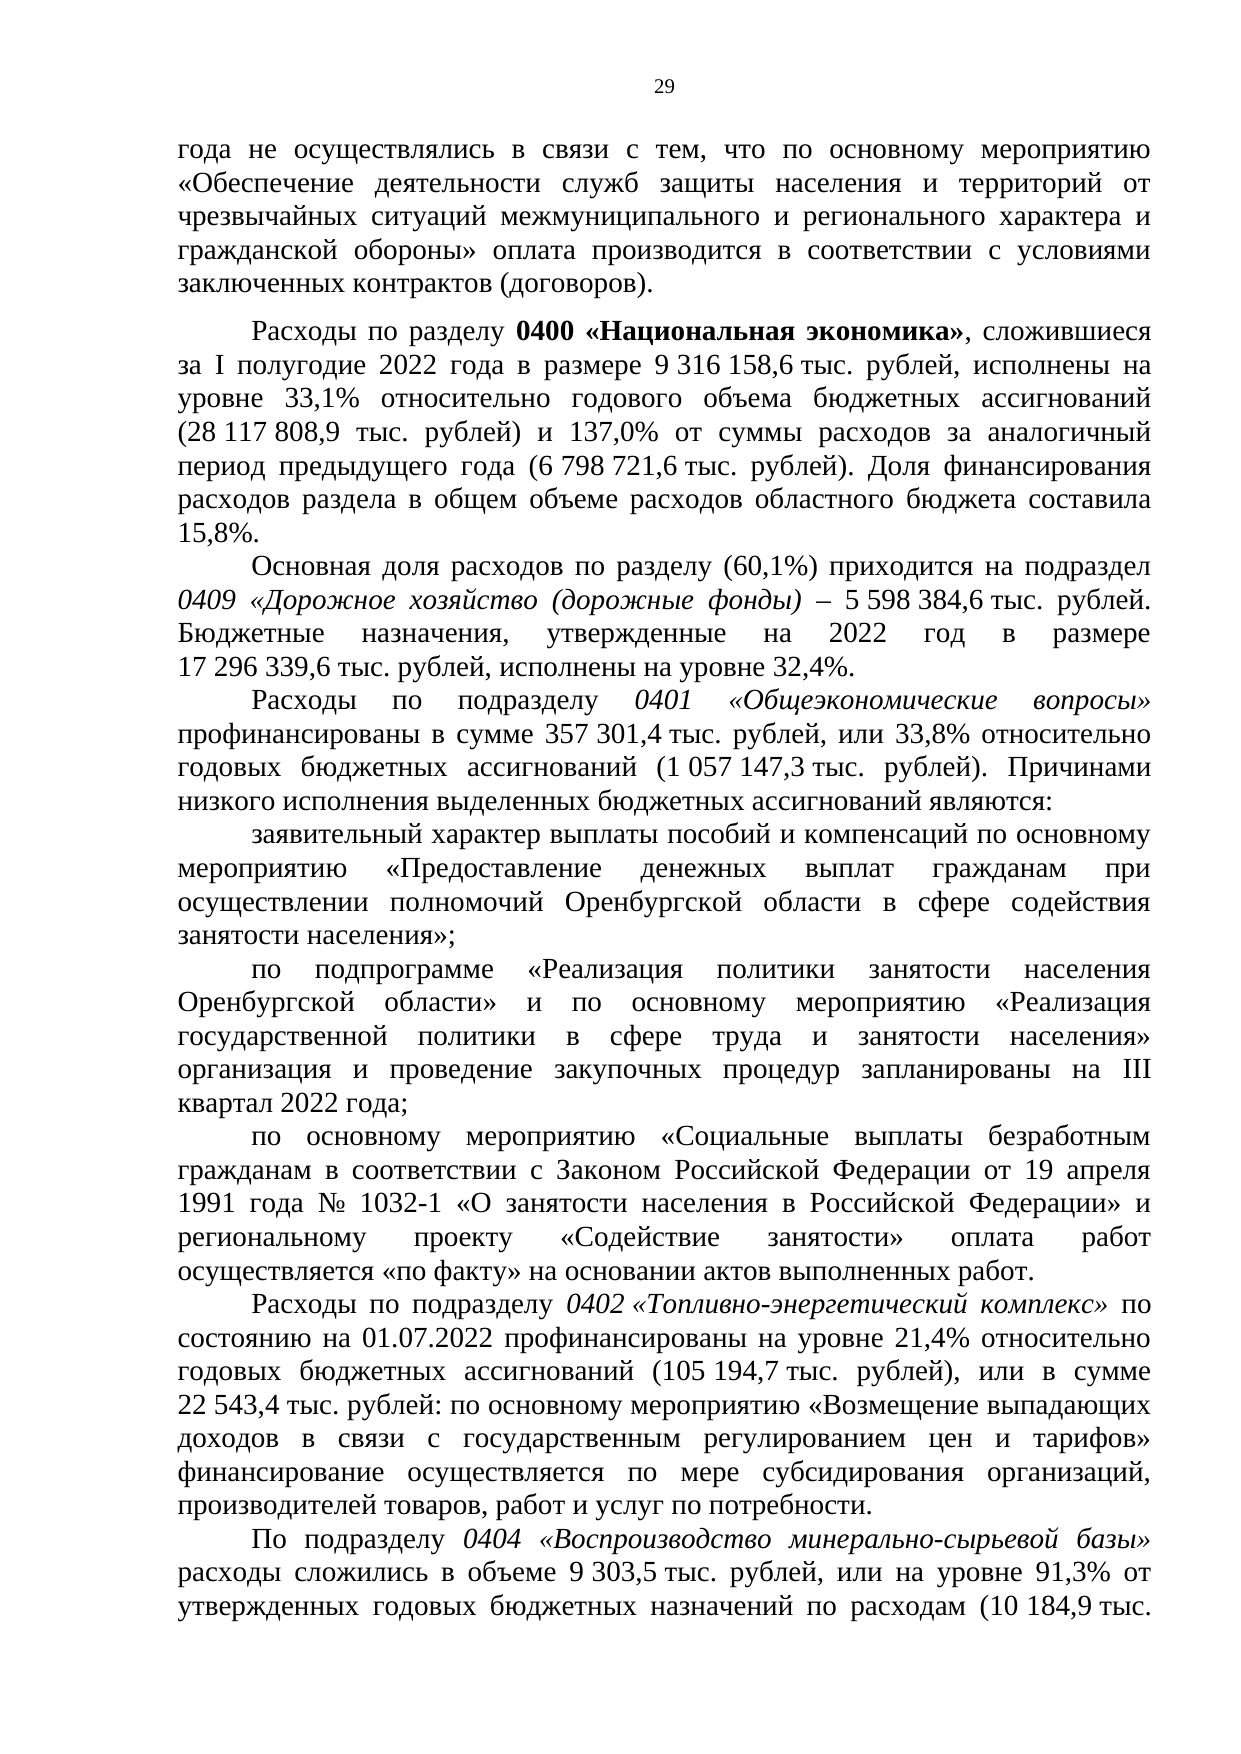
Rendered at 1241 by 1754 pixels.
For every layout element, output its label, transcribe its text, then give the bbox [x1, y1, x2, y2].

text заявительный характер выплаты пособий и компенсаций по основному мероприятию «Предоставление денежных выплат гражданам при осуществлении полномочий Оренбургской области в сфере содействия занятости населения»; [177, 817, 1152, 951]
text Основная доля расходов по разделу (60,1%) приходится на подраздел 0409 «Дорожное хозяйство (дорожные фонды) – 5 598 384,6 тыс. рублей. Бюджетные назначения, утвержденные на 2022 год в размере 17 296 339,6 тыс. рублей, исполнены на уровне 32,4%. [177, 548, 1152, 682]
text по подпрограмме «Реализация политики занятости населения Оренбургской области» и по основному мероприятию «Реализация государственной политики в сфере труда и занятости населения» организация и проведение закупочных процедур запланированы на III квартал 2022 года; [177, 951, 1152, 1118]
text по основному мероприятию «Социальные выплаты безработным гражданам в соответствии с Законом Российской Федерации от 19 апреля 1991 года № 1032-1 «О занятости населения в Российской Федерации» и региональному проекту «Содействие занятости» оплата работ осуществляется «по факту» на основании актов выполненных работ. [177, 1118, 1152, 1286]
text Расходы по подразделу 0401 «Общеэкономические вопросы» профинансированы в сумме 357 301,4 тыс. рублей, или 33,8% относительно годовых бюджетных ассигнований (1 057 147,3 тыс. рублей). Причинами низкого исполнения выделенных бюджетных ассигнований являются: [177, 682, 1152, 817]
text Расходы по разделу 0400 «Национальная экономика», сложившиеся за I полугодие 2022 года в размере 9 316 158,6 тыс. рублей, исполнены на уровне 33,1% относительно годового объема бюджетных ассигнований (28 117 808,9 тыс. рублей) и 137,0% от суммы расходов за аналогичный период предыдущего года (6 798 721,6 тыс. рублей). Доля финансирования расходов раздела в общем объеме расходов областного бюджета составила 15,8%. [177, 313, 1152, 548]
text Расходы по подразделу 0402 «Топливно-энергетический комплекс» по состоянию на 01.07.2022 профинансированы на уровне 21,4% относительно годовых бюджетных ассигнований (105 194,7 тыс. рублей), или в сумме 22 543,4 тыс. рублей: по основному мероприятию «Возмещение выпадающих доходов в связи с государственным регулированием цен и тарифов» финансирование осуществляется по мере субсидирования организаций, производителей товаров, работ и услуг по потребности. [177, 1286, 1152, 1521]
